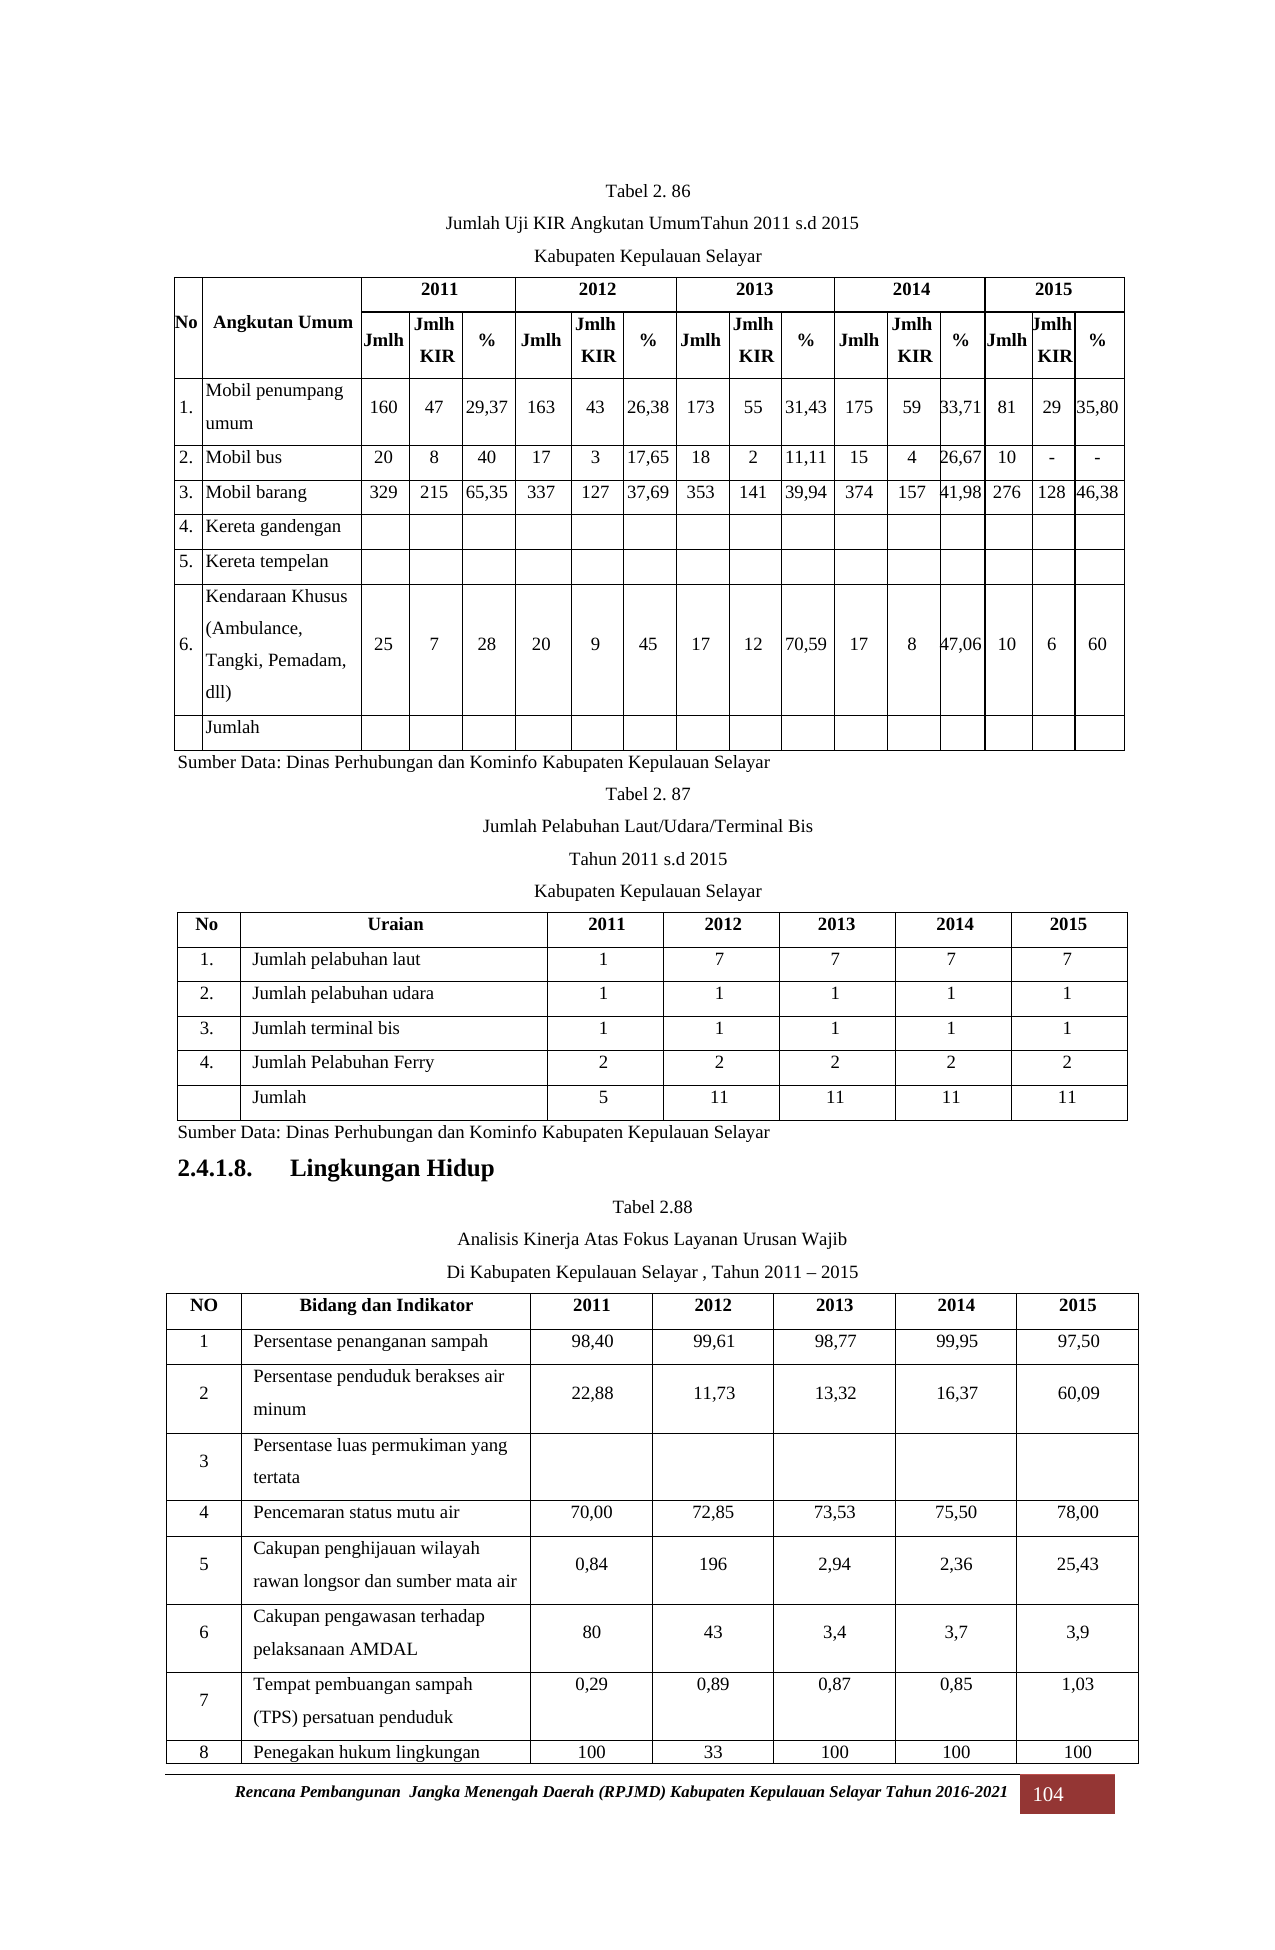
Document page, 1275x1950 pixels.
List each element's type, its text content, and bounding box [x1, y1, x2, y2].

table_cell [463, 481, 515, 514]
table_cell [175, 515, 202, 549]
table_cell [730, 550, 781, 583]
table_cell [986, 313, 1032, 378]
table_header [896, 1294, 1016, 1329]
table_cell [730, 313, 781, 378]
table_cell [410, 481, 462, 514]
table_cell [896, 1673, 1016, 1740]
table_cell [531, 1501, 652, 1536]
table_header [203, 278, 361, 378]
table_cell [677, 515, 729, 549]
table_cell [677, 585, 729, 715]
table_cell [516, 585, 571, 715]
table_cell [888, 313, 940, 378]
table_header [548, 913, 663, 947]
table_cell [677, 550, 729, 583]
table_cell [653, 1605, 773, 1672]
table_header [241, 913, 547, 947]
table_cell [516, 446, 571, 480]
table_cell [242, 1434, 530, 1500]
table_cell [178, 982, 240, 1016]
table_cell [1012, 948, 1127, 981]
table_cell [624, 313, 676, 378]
text Jumlah Uji KIR Angkutan UmumTahun 2011 s.d 2015 [177, 212, 1127, 234]
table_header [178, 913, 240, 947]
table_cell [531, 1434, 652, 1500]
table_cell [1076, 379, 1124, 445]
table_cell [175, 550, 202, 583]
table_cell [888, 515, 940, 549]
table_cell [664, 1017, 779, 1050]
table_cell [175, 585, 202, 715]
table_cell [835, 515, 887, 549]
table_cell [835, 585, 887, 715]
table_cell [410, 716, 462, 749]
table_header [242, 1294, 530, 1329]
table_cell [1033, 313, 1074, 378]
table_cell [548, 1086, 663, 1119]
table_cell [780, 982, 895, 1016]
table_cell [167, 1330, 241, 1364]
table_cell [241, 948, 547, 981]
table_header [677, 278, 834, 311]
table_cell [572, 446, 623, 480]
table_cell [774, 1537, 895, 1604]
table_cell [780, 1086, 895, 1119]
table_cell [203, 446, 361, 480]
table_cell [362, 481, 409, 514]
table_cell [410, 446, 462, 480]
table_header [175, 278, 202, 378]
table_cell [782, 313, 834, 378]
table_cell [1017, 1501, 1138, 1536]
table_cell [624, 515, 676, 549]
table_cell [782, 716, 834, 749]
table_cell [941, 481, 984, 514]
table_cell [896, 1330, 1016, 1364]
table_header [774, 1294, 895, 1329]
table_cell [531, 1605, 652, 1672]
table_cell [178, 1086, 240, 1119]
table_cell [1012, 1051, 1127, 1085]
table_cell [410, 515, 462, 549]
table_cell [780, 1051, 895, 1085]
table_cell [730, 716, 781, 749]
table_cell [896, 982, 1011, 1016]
text Kabupaten Kepulauan Selayar [177, 880, 1118, 901]
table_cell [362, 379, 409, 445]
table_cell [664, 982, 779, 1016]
text Kabupaten Kepulauan Selayar [177, 244, 1118, 266]
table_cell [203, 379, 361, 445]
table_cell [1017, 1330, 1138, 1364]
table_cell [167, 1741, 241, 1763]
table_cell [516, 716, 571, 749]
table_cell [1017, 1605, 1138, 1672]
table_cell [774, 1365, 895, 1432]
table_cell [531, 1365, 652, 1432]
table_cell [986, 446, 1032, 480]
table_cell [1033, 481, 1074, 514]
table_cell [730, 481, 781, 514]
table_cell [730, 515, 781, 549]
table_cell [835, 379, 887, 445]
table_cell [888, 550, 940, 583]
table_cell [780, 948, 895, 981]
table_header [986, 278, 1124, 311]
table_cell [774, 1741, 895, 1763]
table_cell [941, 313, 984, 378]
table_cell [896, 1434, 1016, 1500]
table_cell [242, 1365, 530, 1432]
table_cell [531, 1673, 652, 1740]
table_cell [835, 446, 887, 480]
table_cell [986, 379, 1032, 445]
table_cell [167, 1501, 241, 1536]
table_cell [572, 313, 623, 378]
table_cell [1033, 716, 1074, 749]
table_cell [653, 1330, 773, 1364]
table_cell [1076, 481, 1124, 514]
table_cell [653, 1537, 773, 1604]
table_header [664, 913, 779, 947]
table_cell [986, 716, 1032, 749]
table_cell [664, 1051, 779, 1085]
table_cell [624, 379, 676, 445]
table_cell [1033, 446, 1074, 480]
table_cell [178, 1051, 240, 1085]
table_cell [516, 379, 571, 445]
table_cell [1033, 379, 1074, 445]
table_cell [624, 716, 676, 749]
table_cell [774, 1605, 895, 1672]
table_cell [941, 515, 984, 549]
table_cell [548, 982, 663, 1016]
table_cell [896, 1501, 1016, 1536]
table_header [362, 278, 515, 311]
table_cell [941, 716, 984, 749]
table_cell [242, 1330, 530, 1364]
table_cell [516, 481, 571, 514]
text Di Kabupaten Kepulauan Selayar , Tahun 2011 – 2015 [177, 1261, 1127, 1282]
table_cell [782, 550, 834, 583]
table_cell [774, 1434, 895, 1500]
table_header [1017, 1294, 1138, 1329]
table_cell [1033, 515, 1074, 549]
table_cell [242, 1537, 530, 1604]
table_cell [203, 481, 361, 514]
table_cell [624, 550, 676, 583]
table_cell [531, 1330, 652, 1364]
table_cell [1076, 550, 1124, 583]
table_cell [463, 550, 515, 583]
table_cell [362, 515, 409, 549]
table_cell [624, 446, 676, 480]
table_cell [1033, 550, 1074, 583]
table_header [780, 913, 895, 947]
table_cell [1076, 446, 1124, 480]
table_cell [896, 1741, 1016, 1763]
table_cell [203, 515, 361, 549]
text Tahun 2011 s.d 2015 [177, 847, 1118, 869]
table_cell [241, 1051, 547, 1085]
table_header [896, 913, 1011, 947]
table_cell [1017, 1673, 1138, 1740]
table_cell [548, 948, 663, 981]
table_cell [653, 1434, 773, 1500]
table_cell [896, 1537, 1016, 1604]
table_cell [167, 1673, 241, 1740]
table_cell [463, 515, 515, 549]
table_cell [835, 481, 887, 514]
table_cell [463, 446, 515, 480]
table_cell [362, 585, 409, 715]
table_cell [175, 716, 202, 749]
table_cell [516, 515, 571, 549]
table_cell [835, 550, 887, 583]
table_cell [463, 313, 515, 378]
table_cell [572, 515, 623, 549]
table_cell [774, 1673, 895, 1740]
text Jumlah Pelabuhan Laut/Udara/Terminal Bis [177, 815, 1118, 837]
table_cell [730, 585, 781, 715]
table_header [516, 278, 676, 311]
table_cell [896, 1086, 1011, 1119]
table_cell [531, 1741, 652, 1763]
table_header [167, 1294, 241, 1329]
text Tabel 2.88 [177, 1196, 1127, 1218]
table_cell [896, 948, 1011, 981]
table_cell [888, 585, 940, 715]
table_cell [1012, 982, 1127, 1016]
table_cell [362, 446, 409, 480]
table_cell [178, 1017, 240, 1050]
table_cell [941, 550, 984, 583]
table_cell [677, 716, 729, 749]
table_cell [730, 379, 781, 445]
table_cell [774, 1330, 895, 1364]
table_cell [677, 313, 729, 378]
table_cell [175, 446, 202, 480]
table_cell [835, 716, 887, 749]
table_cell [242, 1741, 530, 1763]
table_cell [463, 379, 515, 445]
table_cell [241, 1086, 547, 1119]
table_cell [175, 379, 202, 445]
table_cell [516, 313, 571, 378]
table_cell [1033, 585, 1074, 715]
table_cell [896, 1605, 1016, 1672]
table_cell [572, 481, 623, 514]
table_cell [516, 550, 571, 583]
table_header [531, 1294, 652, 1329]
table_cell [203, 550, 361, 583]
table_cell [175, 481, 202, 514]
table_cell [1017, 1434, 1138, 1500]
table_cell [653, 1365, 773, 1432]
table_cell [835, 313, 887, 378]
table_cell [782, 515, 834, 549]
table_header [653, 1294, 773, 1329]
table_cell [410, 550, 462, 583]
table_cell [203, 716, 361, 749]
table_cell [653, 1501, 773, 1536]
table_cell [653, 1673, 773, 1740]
text Tabel 2. 87 [177, 783, 1118, 804]
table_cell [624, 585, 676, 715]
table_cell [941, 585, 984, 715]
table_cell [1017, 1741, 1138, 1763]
text Sumber Data: Dinas Perhubungan dan Kominfo Kabupaten Kepulauan Selayar [177, 1121, 1127, 1142]
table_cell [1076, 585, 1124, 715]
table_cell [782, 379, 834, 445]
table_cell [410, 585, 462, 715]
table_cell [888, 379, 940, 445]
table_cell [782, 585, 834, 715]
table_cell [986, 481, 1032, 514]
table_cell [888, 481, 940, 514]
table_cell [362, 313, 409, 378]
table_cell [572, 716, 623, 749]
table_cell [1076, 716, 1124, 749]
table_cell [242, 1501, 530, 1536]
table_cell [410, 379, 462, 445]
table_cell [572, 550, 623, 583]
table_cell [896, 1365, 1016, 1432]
text Sumber Data: Dinas Perhubungan dan Kominfo Kabupaten Kepulauan Selayar [177, 751, 1127, 772]
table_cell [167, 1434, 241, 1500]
list Lingkungan Hidup [177, 1153, 1127, 1182]
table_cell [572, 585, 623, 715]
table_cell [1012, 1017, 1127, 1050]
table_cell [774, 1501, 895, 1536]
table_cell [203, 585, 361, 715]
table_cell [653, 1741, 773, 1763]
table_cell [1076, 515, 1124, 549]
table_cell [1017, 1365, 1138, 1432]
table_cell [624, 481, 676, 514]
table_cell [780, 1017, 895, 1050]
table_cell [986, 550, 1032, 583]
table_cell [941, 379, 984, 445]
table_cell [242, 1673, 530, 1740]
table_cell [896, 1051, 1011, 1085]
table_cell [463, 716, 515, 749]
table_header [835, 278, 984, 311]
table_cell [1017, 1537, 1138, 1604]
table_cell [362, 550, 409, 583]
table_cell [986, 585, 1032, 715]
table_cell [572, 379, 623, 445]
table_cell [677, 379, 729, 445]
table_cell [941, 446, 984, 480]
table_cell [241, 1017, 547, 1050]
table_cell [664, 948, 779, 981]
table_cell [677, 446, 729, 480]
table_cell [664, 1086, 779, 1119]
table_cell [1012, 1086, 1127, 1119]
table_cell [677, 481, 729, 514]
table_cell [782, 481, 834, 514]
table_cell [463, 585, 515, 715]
text Tabel 2. 86 [177, 180, 1118, 202]
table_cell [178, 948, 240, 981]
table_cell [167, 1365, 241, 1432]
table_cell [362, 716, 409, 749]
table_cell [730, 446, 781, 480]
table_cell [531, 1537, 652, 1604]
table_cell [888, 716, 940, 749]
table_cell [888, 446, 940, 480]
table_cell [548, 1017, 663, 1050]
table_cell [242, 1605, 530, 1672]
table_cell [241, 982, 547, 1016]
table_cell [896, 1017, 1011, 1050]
text Analisis Kinerja Atas Fokus Layanan Urusan Wajib [177, 1228, 1127, 1250]
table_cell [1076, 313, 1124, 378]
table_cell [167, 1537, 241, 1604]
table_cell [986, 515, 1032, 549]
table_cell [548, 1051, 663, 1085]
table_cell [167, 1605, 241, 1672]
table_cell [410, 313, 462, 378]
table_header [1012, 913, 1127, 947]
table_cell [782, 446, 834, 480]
